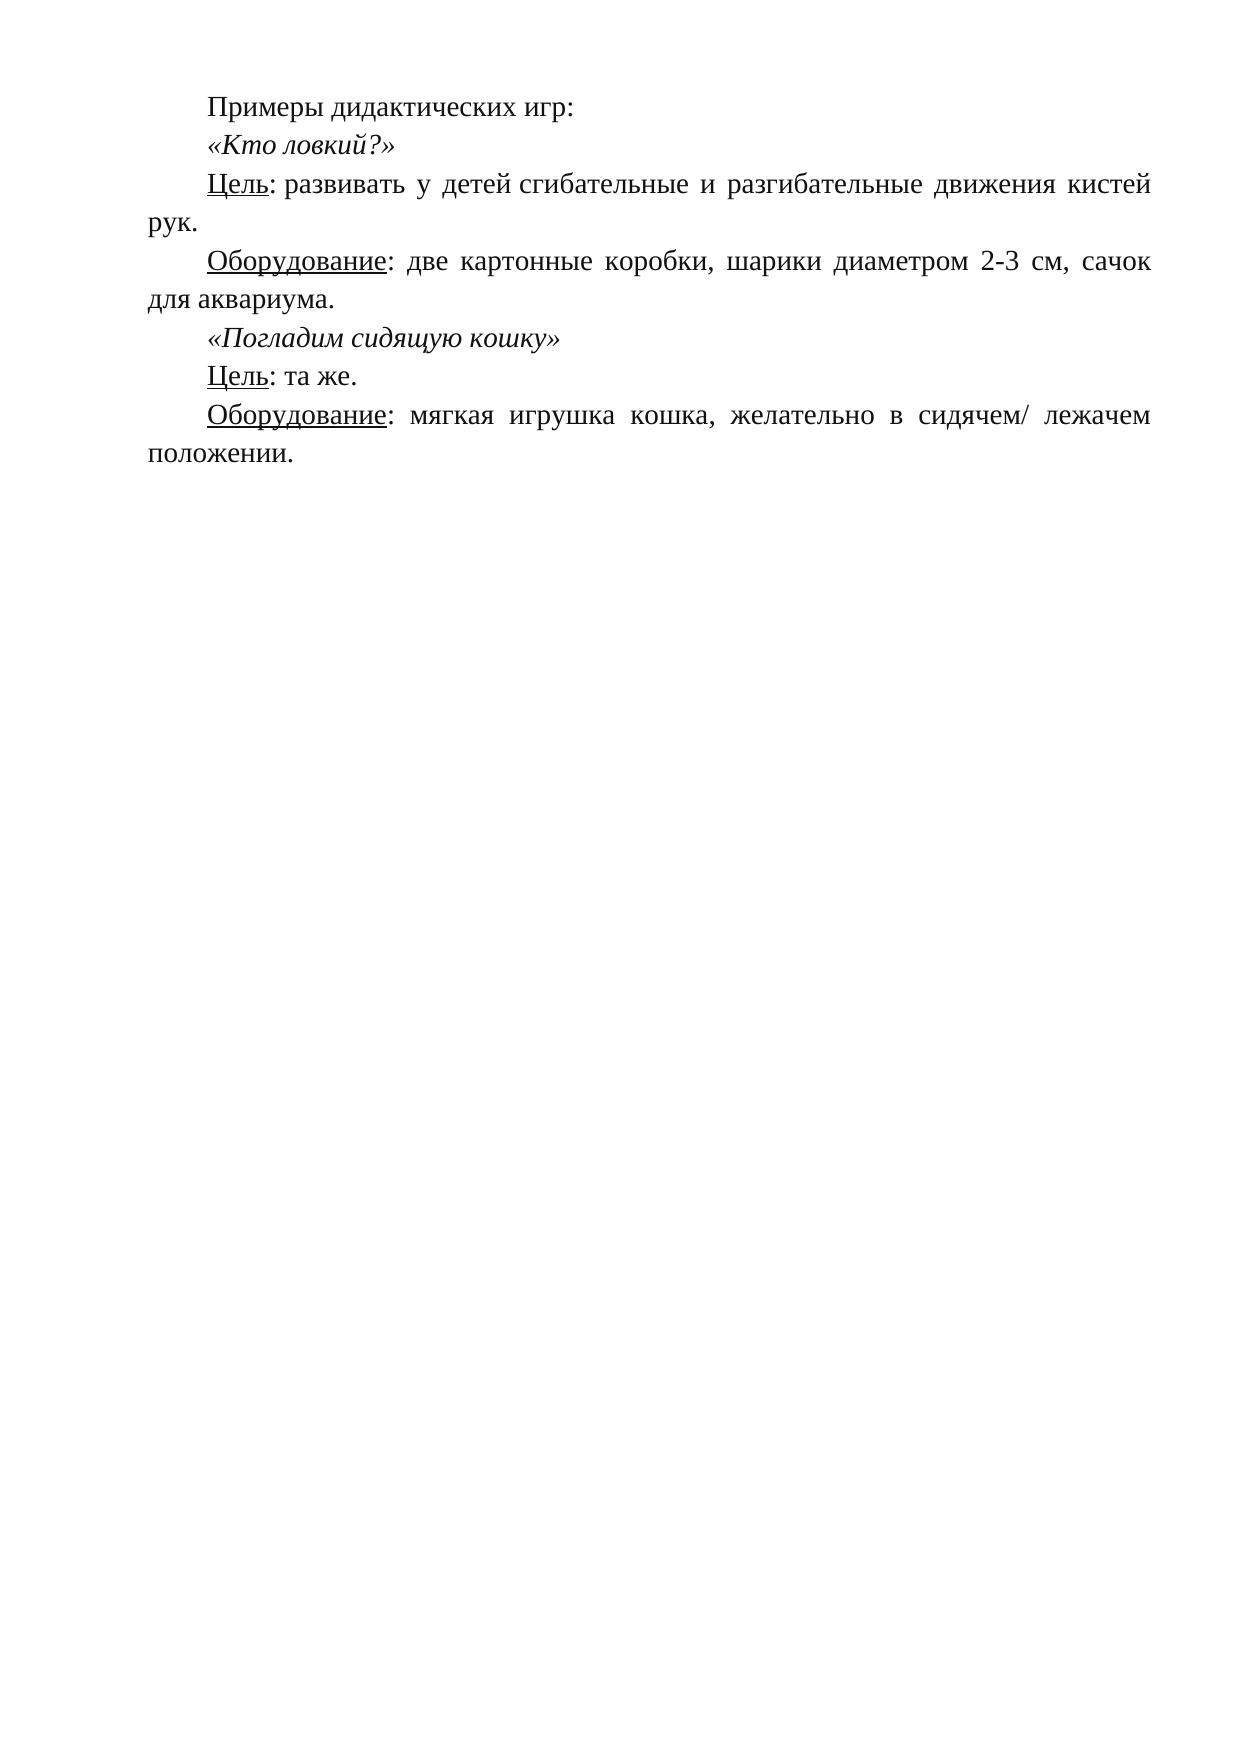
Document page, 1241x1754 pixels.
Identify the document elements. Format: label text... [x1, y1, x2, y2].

text Примеры дидактических игр: [148, 89, 1152, 122]
text Цель: развивать у детей сгибательные и разгибательные движения кистей рук. [148, 166, 1152, 238]
text «Кто ловкий?» [148, 127, 1152, 161]
text Цель: та же. [148, 358, 1152, 392]
text «Погладим сидящую кошку» [148, 320, 1152, 353]
text Оборудование: две картонные коробки, шарики диаметром 2-3 см, сачок для аквариума. [148, 243, 1152, 315]
text Оборудование: мягкая игрушка кошка, желательно в сидячем/ лежачем положении. [148, 397, 1152, 469]
